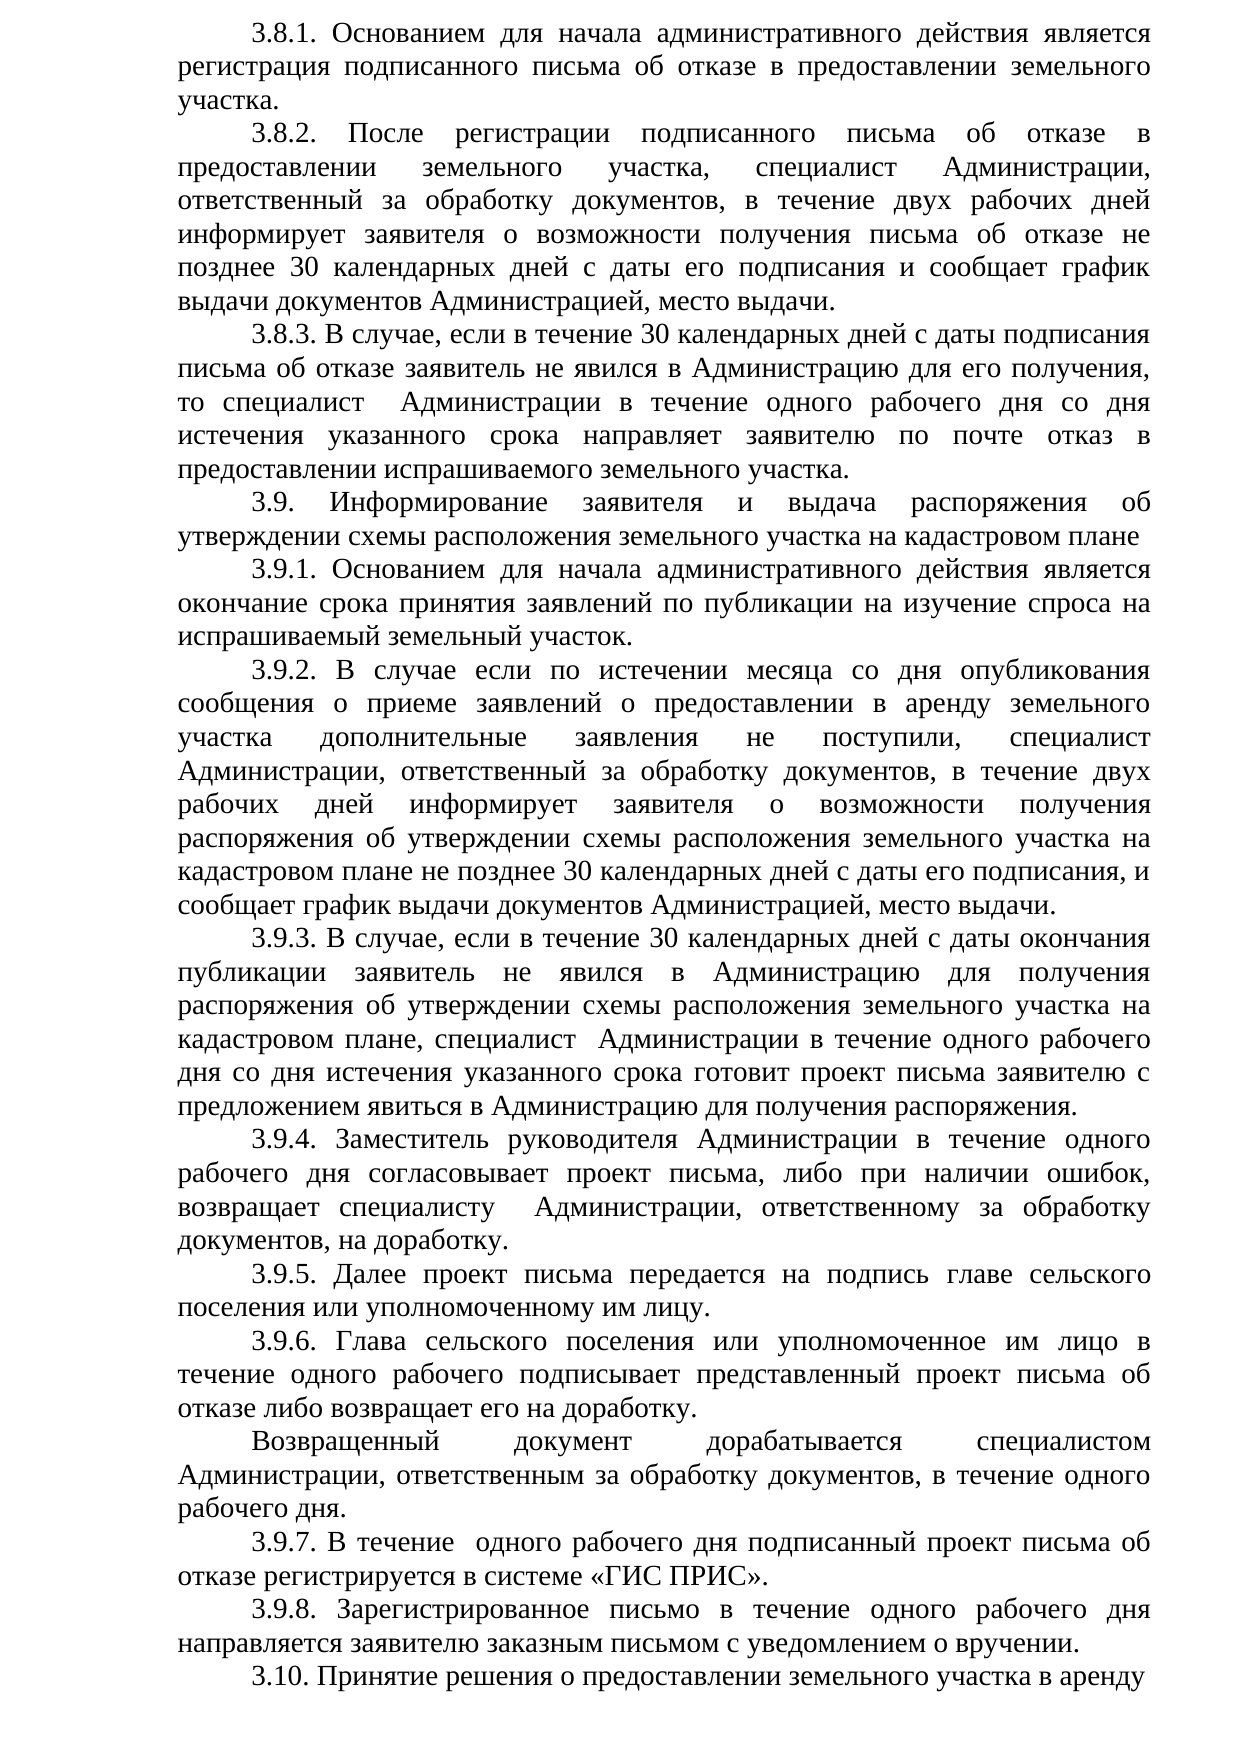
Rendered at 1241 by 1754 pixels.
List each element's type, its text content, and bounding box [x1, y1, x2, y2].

text 3.9.7. В течение одного рабочего дня подписанный проект письма об отказе регистрируется в системе «ГИС ПРИС». [177, 1524, 1152, 1591]
text 3.9.2. В случае если по истечении месяца со дня опубликования сообщения о приеме заявлений о предоставлении в аренду земельного участка дополнительные заявления не поступили, специалист Администрации, ответственный за обработку документов, в течение двух рабочих дней информирует заявителя о возможности получения распоряжения об утверждении схемы расположения земельного участка на кадастровом плане не позднее 30 календарных дней с даты его подписания, и сообщает график выдачи документов Администрацией, место выдачи. [177, 652, 1152, 920]
text 3.9.4. Заместитель руководителя Администрации в течение одного рабочего дня согласовывает проект письма, либо при наличии ошибок, возвращает специалисту Администрации, ответственному за обработку документов, на доработку. [177, 1122, 1152, 1256]
text Возвращенный документ дорабатывается специалистом Администрации, ответственным за обработку документов, в течение одного рабочего дня. [177, 1423, 1152, 1524]
text 3.8.2. После регистрации подписанного письма об отказе в предоставлении земельного участка, специалист Администрации, ответственный за обработку документов, в течение двух рабочих дней информирует заявителя о возможности получения письма об отказе не позднее 30 календарных дней с даты его подписания и сообщает график выдачи документов Администрацией, место выдачи. [177, 115, 1152, 317]
text 3.9.3. В случае, если в течение 30 календарных дней с даты окончания публикации заявитель не явился в Администрацию для получения распоряжения об утверждении схемы расположения земельного участка на кадастровом плане, специалист Администрации в течение одного рабочего дня со дня истечения указанного срока готовит проект письма заявителю с предложением явиться в Администрацию для получения распоряжения. [177, 920, 1152, 1122]
text 3.9.5. Далее проект письма передается на подпись главе сельского поселения или уполномоченному им лицу. [177, 1256, 1152, 1323]
text 3.8.3. В случае, если в течение 30 календарных дней с даты подписания письма об отказе заявитель не явился в Администрацию для его получения, то специалист Администрации в течение одного рабочего дня со дня истечения указанного срока направляет заявителю по почте отказ в предоставлении испрашиваемого земельного участка. [177, 317, 1152, 484]
text 3.9. Информирование заявителя и выдача распоряжения об утверждении схемы расположения земельного участка на кадастровом плане [177, 484, 1152, 551]
text 3.9.8. Зарегистрированное письмо в течение одного рабочего дня направляется заявителю заказным письмом с уведомлением о вручении. [177, 1591, 1152, 1658]
text 3.9.6. Глава сельского поселения или уполномоченное им лицо в течение одного рабочего подписывает представленный проект письма об отказе либо возвращает его на доработку. [177, 1323, 1152, 1423]
text 3.9.1. Основанием для начала административного действия является окончание срока принятия заявлений по публикации на изучение спроса на испрашиваемый земельный участок. [177, 551, 1152, 652]
text 3.10. Принятие решения о предоставлении земельного участка в аренду [177, 1658, 1152, 1692]
text 3.8.1. Основанием для начала административного действия является регистрация подписанного письма об отказе в предоставлении земельного участка. [177, 15, 1152, 115]
